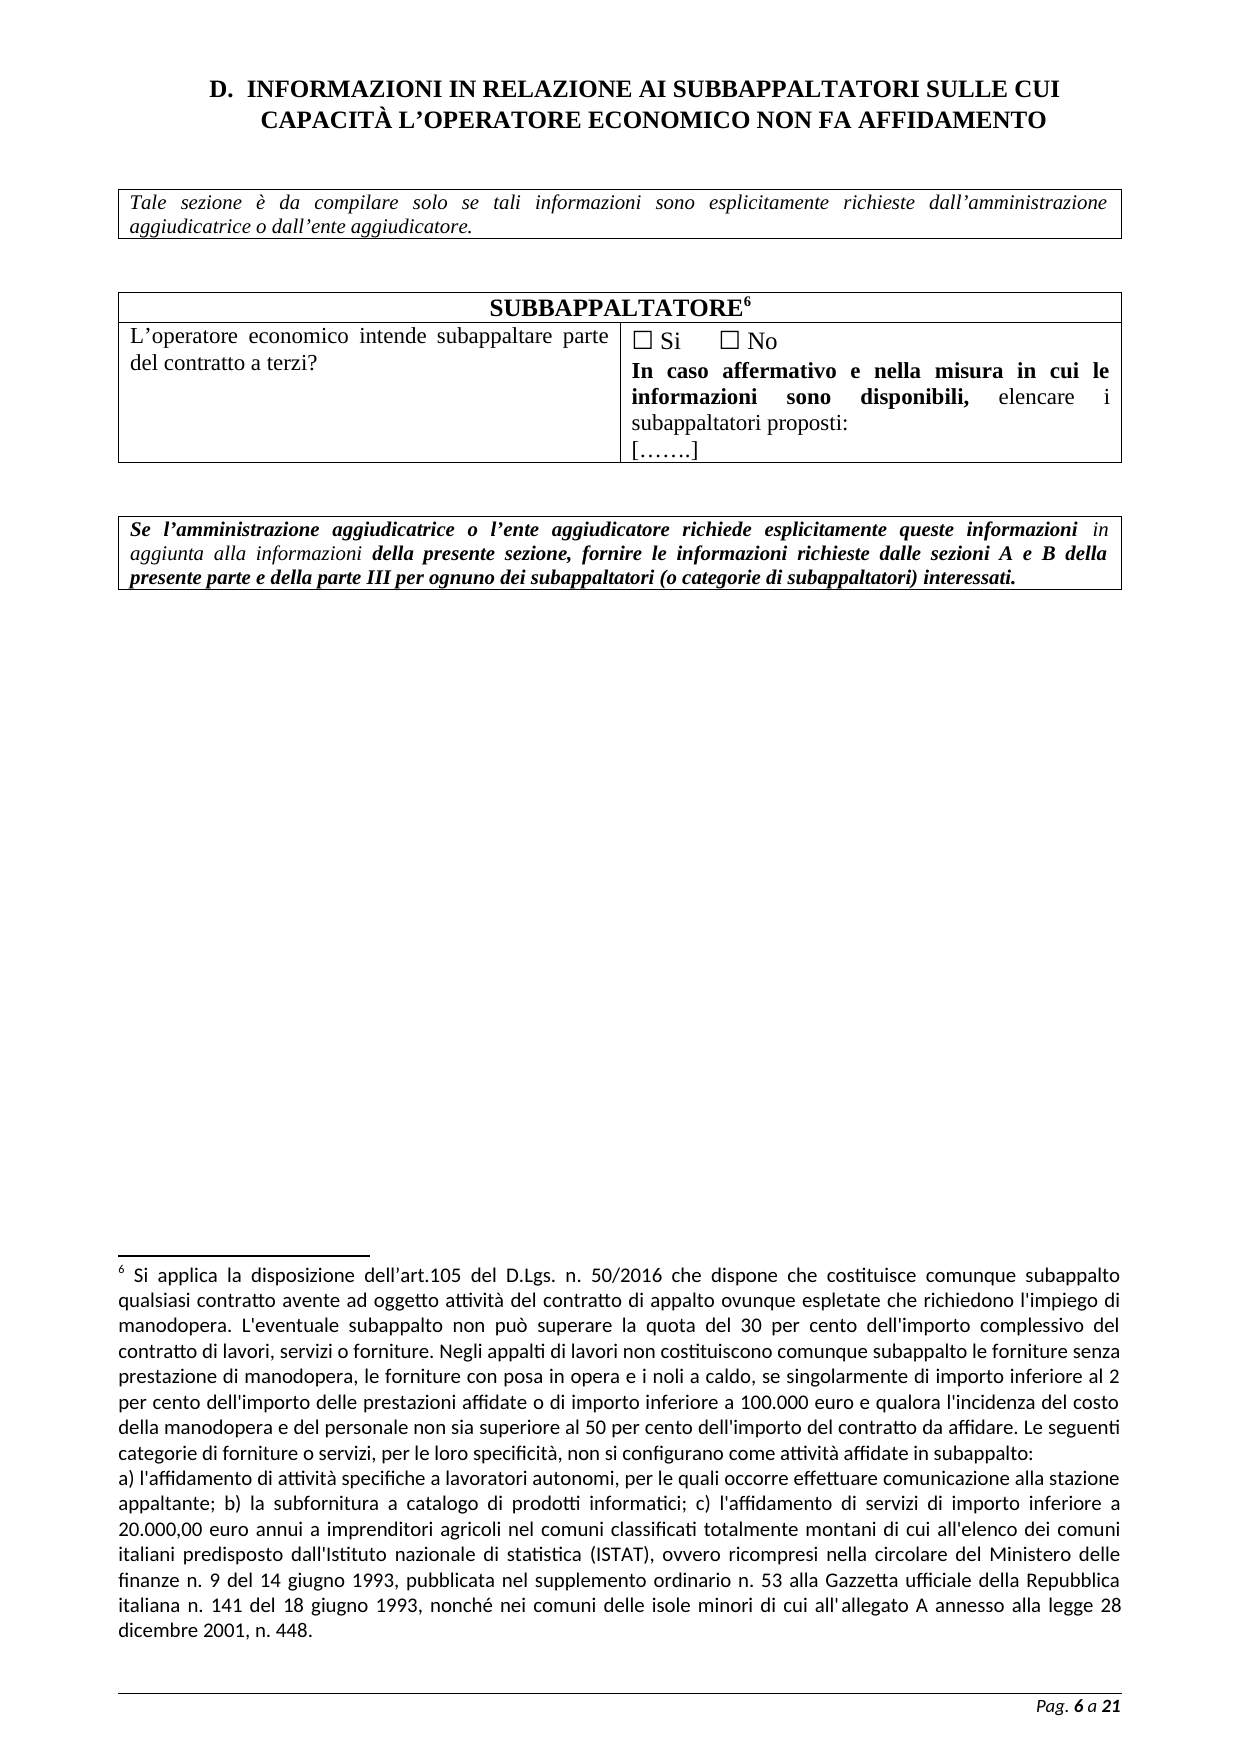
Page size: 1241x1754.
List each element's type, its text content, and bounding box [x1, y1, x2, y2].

list INFORMAZIONI IN RELAZIONE AI SUBBAPPALTATORI SULLE CUI CAPACITÀ L’OPERATORE ECONOMICO NON FA AFFIDAMENTO [148, 74, 1122, 134]
table_header Tale sezione è da compilare solo se tali informazioni sono esplicitamente richieste dall’amministrazione aggiudicatrice o dall’ente aggiudicatore. [119, 190, 1121, 238]
table_cell L’operatore economico intende subappaltare parte del contratto a terzi? [119, 323, 620, 462]
table_cell Si No In caso affermativo e nella misura in cui le informazioni sono disponibili, elencare i subappaltatori proposti: […….] [621, 323, 1121, 462]
table_header SUBBAPPALTATORE [119, 293, 1121, 322]
table_header Se l’amministrazione aggiudicatrice o l’ente aggiudicatore richiede esplicitamente queste informazioni in aggiunta alla informazioni della presente sezione, fornire le informazioni richieste dalle sezioni A e B della presente parte e della parte III per ognuno dei subappaltatori (o categorie di subappaltatori) interessati. [119, 517, 1121, 589]
